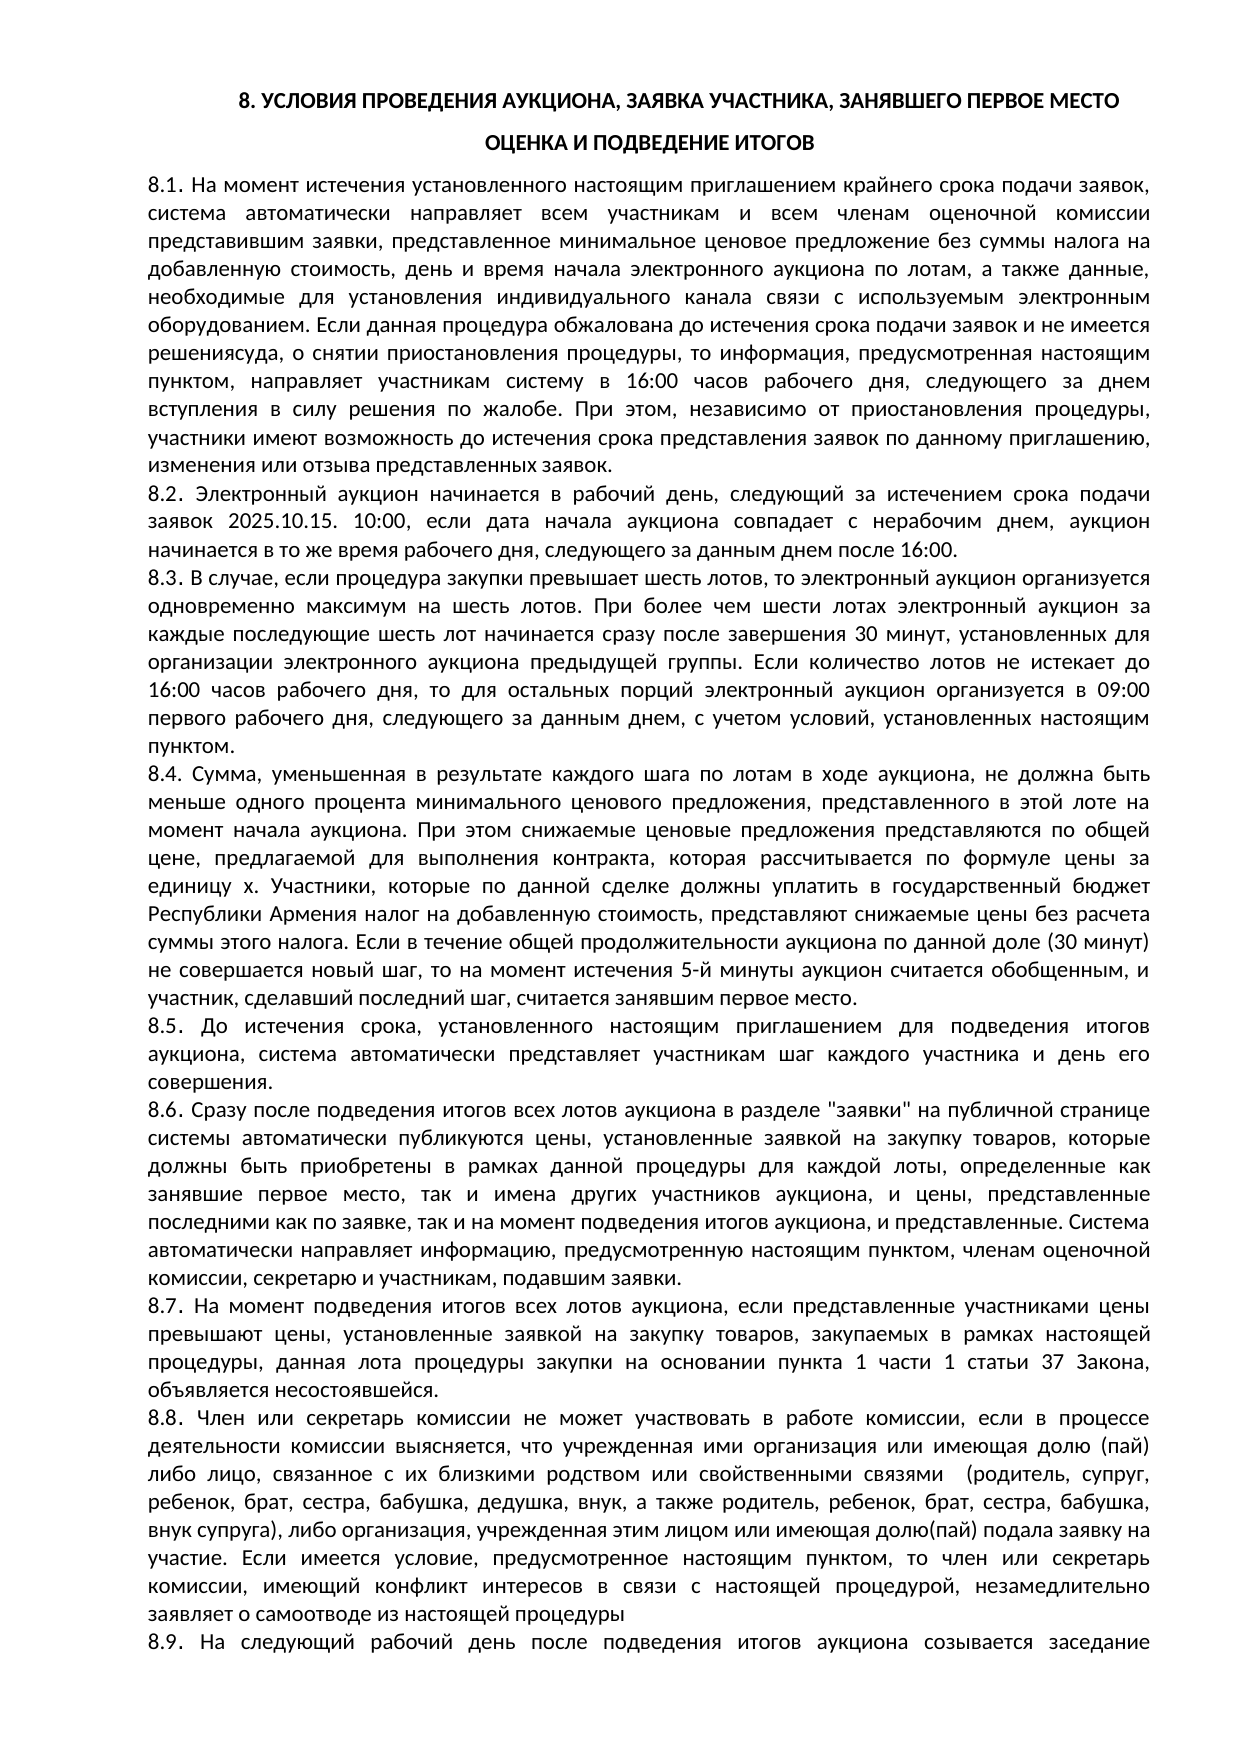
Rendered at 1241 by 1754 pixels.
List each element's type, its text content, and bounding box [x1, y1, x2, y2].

text 8.5․ До истечения срока, установленного настоящим приглашением для подведения итогов аукциона, система автоматически представляет участникам шаг каждого участника и день его совершения. [148, 1011, 1152, 1095]
text 8.2․ Электронный аукцион начинается в рабочий день, следующий за истечением срока подачи заявок 2025.10.15. 10:00 , если дата начала аукциона совпадает с нерабочим днем, аукцион начинается в то же время рабочего дня, следующего за данным днем после 16:00. [148, 479, 1152, 563]
text 8.3․ В случае, если процедура закупки превышает шесть лотов, то электронный аукцион организуется одновременно максимум на шесть лотов. При более чем шести лотах электронный аукцион за каждые последующие шесть лот начинается сразу после завершения 30 минут, установленных для организации электронного аукциона предыдущей группы. Если количество лотов не истекает до 16:00 часов рабочего дня, то для остальных порций электронный аукцион организуется в 09:00 первого рабочего дня, следующего за данным днем, с учетом условий, установленных настоящим пунктом. [148, 563, 1152, 759]
text 8. УСЛОВИЯ ПРОВЕДЕНИЯ АУКЦИОНА, ЗАЯВКА УЧАСТНИКА, ЗАНЯВШЕГО ПЕРВОЕ МЕСТО ОЦЕНКА И ПОДВЕДЕНИЕ ИТОГОВ [148, 86, 1152, 156]
text 8.7․ На момент подведения итогов всех лотов аукциона, если представленные участниками цены превышают цены, установленные заявкой на закупку товаров, закупаемых в рамках настоящей процедуры, данная лота процедуры закупки на основании пункта 1 части 1 статьи 37 Закона, объявляется несостоявшейся. [148, 1291, 1152, 1403]
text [148, 1627, 1152, 1656]
text 8.8․ Член или секретарь комиссии не может участвовать в работе комиссии, если в процессе деятельности комиссии выясняется, что учрежденная ими организация или имеющая долю (пай) либо лицо, связанное с их близкими родством или свойственными связями (родитель, супруг, ребенок, брат, сестра, бабушка, дедушка, внук, а также родитель, ребенок, брат, сестра, бабушка, внук супруга), либо организация, учрежденная этим лицом или имеющая долю(пай) подала заявку на участие. Если имеется условие, предусмотренное настоящим пунктом, то член или секретарь комиссии, имеющий конфликт интересов в связи с настоящей процедурой, незамедлительно заявляет о самоотводе из настоящей процедуры [148, 1403, 1152, 1627]
text 8.6․ Сразу после подведения итогов всех лотов аукциона в разделе "заявки" на публичной странице системы автоматически публикуются цены, установленные заявкой на закупку товаров, которые должны быть приобретены в рамках данной процедуры для каждой лоты, определенные как занявшие первое место, так и имена других участников аукциона, и цены, представленные последними как по заявке, так и на момент подведения итогов аукциона, и представленные. Система автоматически направляет информацию, предусмотренную настоящим пунктом, членам оценочной комиссии, секретарю и участникам, подавшим заявки. [148, 1095, 1152, 1291]
text 8.4. Сумма, уменьшенная в результате каждого шага по лотам в ходе аукциона, не должна быть меньше одного процента минимального ценового предложения, представленного в этой лоте на момент начала аукциона. При этом снижаемые ценовые предложения представляются по общей цене, предлагаемой для выполнения контракта, которая рассчитывается по формуле цены за единицу x. Участники, которые по данной сделке должны уплатить в государственный бюджет Республики Армения налог на добавленную стоимость, представляют снижаемые цены без расчета суммы этого налога. Если в течение общей продолжительности аукциона по данной доле (30 минут) не совершается новый шаг, то на момент истечения 5-й минуты аукцион считается обобщенным, и участник, сделавший последний шаг, считается занявшим первое место. [148, 759, 1152, 1011]
text 8.1․ На момент истечения установленного настоящим приглашением крайнего срока подачи заявок, система автоматически направляет всем участникам и всем членам оценочной комиссии представившим заявки, представленное минимальное ценовое предложение без суммы налога на добавленную стоимость, день и время начала электронного аукциона по лотам, а также данные, необходимые для установления индивидуального канала связи с используемым электронным оборудованием. Если данная процедура обжалована до истечения срока подачи заявок и не имеется решениясуда, о снятии приостановления процедуры, то информация, предусмотренная настоящим пунктом, направляет участникам систему в 16:00 часов рабочего дня, следующего за днем вступления в силу решения по жалобе. При этом, независимо от приостановления процедуры, участники имеют возможность до истечения срока представления заявок по данному приглашению, изменения или отзыва представленных заявок. [148, 170, 1152, 479]
